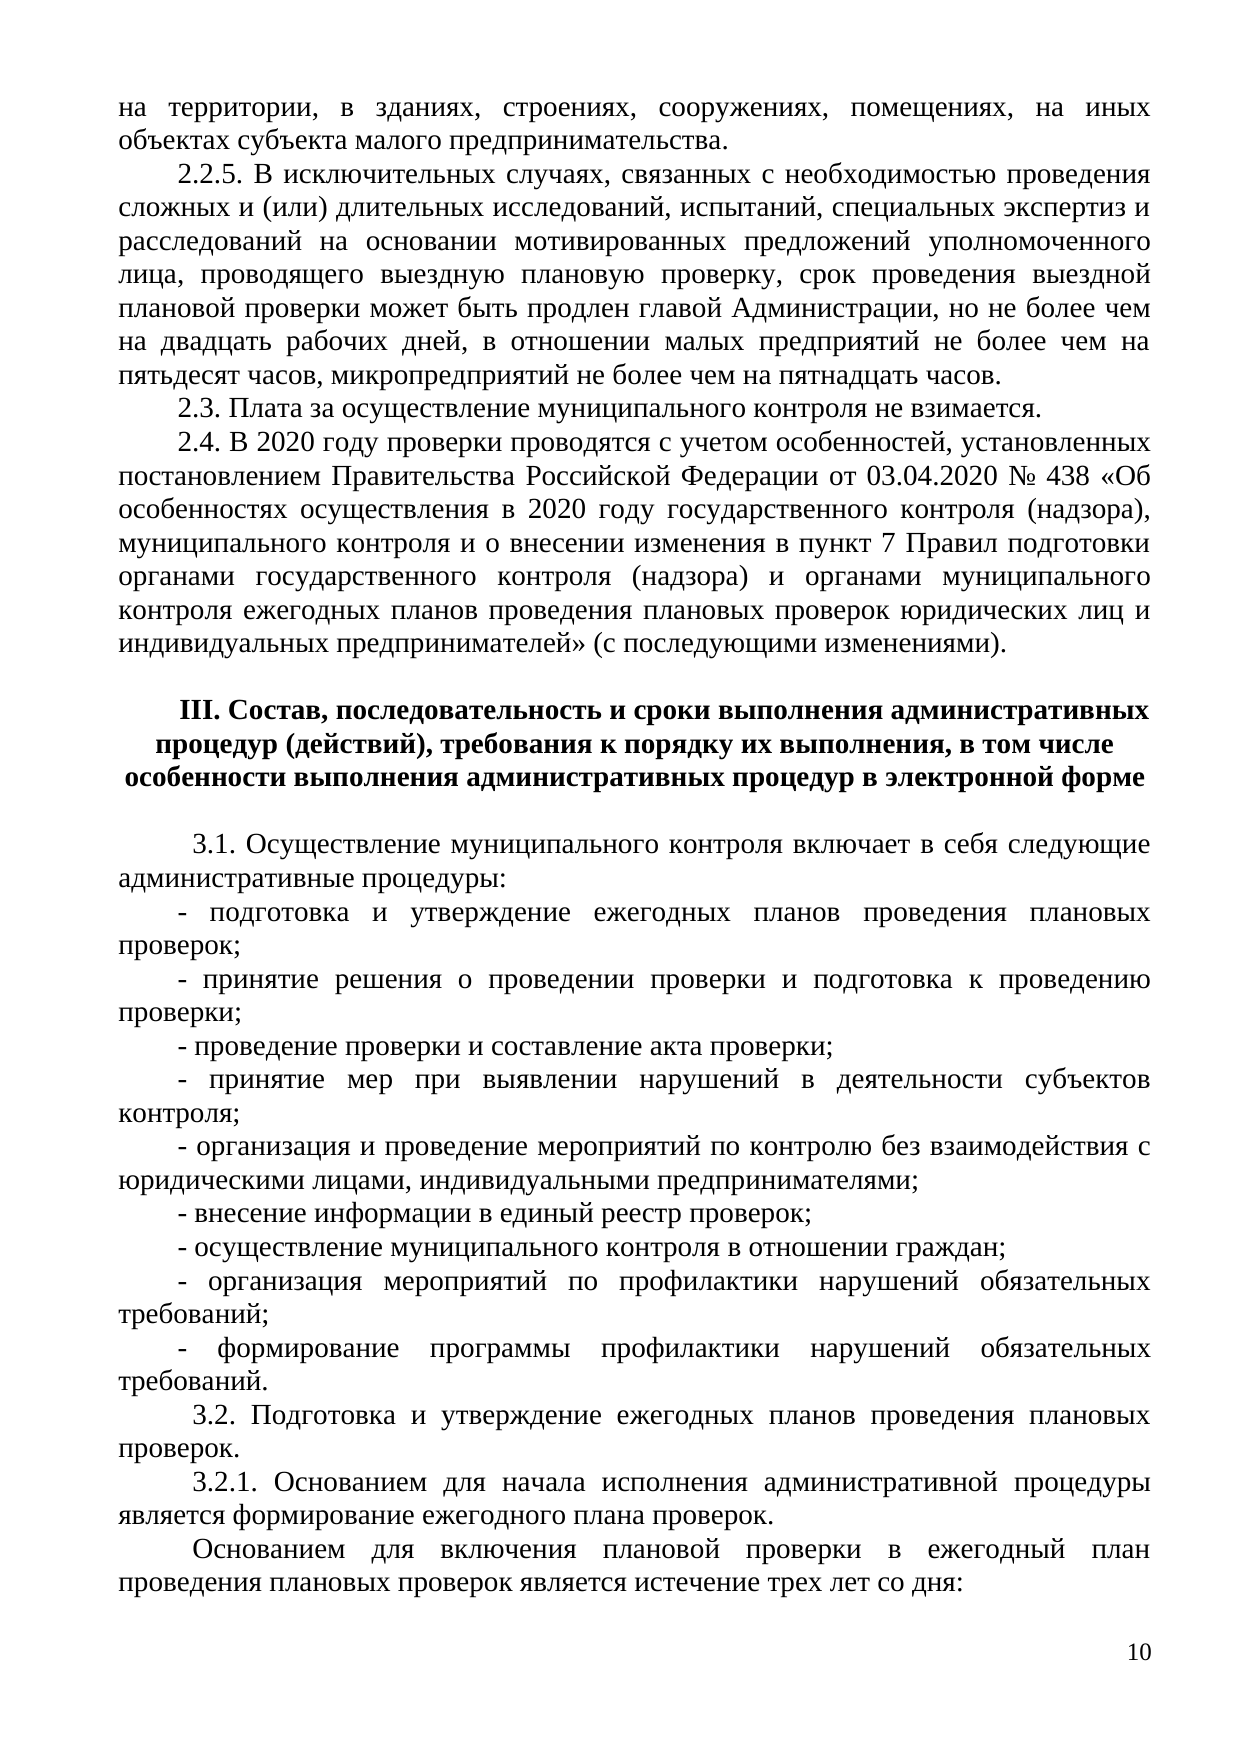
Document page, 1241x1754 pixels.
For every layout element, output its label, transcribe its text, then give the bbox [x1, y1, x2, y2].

text 3.2.1. Основанием для начала исполнения административной процедуры является формирование ежегодного плана проверок. [118, 1464, 1152, 1531]
text - подготовка и утверждение ежегодных планов проведения плановых проверок; [118, 894, 1152, 961]
text III. Состав, последовательность и сроки выполнения административных процедур (действий), требования к порядку их выполнения, в том числе особенности выполнения административных процедур в электронной форме [118, 692, 1152, 793]
text 2.4. В 2020 году проверки проводятся с учетом особенностей, установленных постановлением Правительства Российской Федерации от 03.04.2020 № 438 «Об особенностях осуществления в 2020 году государственного контроля (надзора), муниципального контроля и о внесении изменения в пункт 7 Правил подготовки органами государственного контроля (надзора) и органами муниципального контроля ежегодных планов проведения плановых проверок юридических лиц и индивидуальных предпринимателей» (с последующими изменениями). [118, 424, 1152, 659]
text - принятие решения о проведении проверки и подготовка к проведению проверки; [118, 961, 1152, 1028]
text - принятие мер при выявлении нарушений в деятельности субъектов контроля; [118, 1061, 1152, 1128]
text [118, 89, 1152, 156]
text 3.1. Осуществление муниципального контроля включает в себя следующие административные процедуры: [118, 827, 1152, 894]
text Основанием для включения плановой проверки в ежегодный план проведения плановых проверок является истечение трех лет со дня: [118, 1531, 1152, 1598]
text 3.2. Подготовка и утверждение ежегодных планов проведения плановых проверок. [118, 1397, 1152, 1464]
text - внесение информации в единый реестр проверок; [118, 1196, 1152, 1229]
text - организация и проведение мероприятий по контролю без взаимодействия с юридическими лицами, индивидуальными предпринимателями; [118, 1128, 1152, 1196]
text - формирование программы профилактики нарушений обязательных требований. [118, 1330, 1152, 1397]
text - проведение проверки и составление акта проверки; [118, 1028, 1152, 1061]
text 2.2.5. В исключительных случаях, связанных с необходимостью проведения сложных и (или) длительных исследований, испытаний, специальных экспертиз и расследований на основании мотивированных предложений уполномоченного лица, проводящего выездную плановую проверку, срок проведения выездной плановой проверки может быть продлен главой Администрации, но не более чем на двадцать рабочих дней, в отношении малых предприятий не более чем на пятьдесят часов, микропредприятий не более чем на пятнадцать часов. [118, 156, 1152, 391]
text - осуществление муниципального контроля в отношении граждан; [118, 1229, 1152, 1263]
text - организация мероприятий по профилактики нарушений обязательных требований; [118, 1263, 1152, 1330]
text 2.3. Плата за осуществление муниципального контроля не взимается. [118, 391, 1152, 424]
